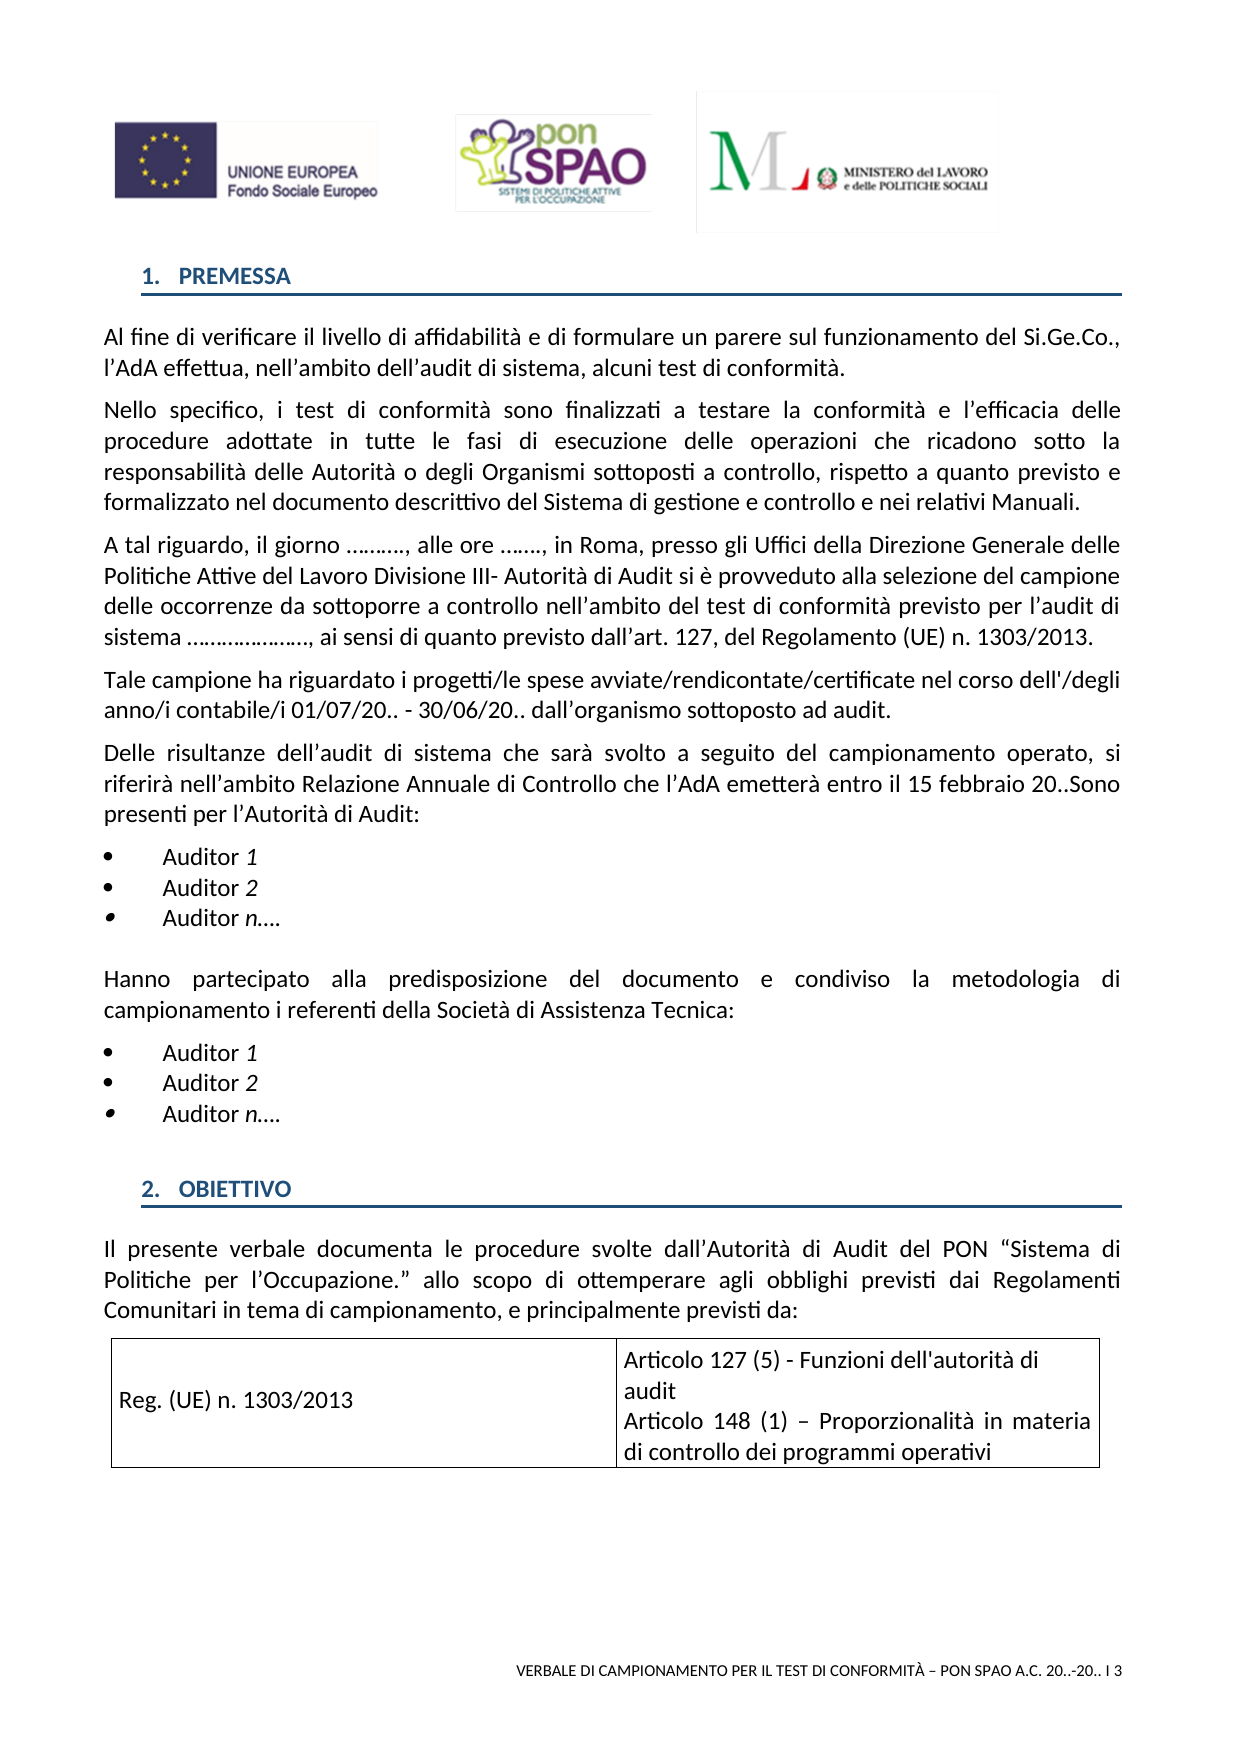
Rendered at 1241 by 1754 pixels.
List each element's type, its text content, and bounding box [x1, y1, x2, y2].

text Hanno partecipato alla predisposizione del documento e condiviso la metodologia di campionamento i referenti della Società di Assistenza Tecnica: [103, 963, 1122, 1024]
list Auditor 2 [103, 872, 1122, 902]
text Nello specifico, i test di conformità sono finalizzati a testare la conformità e l’efficacia delle procedure adottate in tutte le fasi di esecuzione delle operazioni che ricadono sotto la responsabilità delle Autorità o degli Organismi sottoposti a controllo, rispetto a quanto previsto e formalizzato nel documento descrittivo del Sistema di gestione e controllo e nei relativi Manuali. [103, 395, 1122, 517]
text Al fine di verificare il livello di affidabilità e di formulare un parere sul funzionamento del Si.Ge.Co., l’AdA effettua, nell’ambito dell’audit di sistema, alcuni test di conformità. [103, 321, 1122, 382]
list Auditor n…. [103, 902, 1122, 933]
text Il presente verbale documenta le procedure svolte dall’Autorità di Audit del PON “Sistema di Politiche per l’Occupazione.” allo scopo di ottemperare agli obblighi previsti dai Regolamenti Comunitari in tema di campionamento, e principalmente previsti da: [103, 1233, 1122, 1325]
table_header Reg. (UE) n. 1303/2013 [112, 1339, 616, 1467]
text Tale campione ha riguardato i progetti/le spese avviate/rendicontate/certificate nel corso dell'/degli anno/i contabile/i 01/07/20.. - 30/06/20.. dall’organismo sottoposto ad audit. [103, 664, 1122, 725]
text A tal riguardo, il giorno ………., alle ore ……., in Roma, presso gli Uffici della Direzione Generale delle Politiche Attive del Lavoro Divisione III- Autorità di Audit si è provveduto alla selezione del campione delle occorrenze da sottoporre a controllo nell’ambito del test di conformità previsto per l’audit di sistema …………………, ai sensi di quanto previsto dall’art. 127, del Regolamento (UE) n. 1303/2013. [103, 529, 1122, 651]
list Auditor 2 [103, 1068, 1122, 1098]
list Auditor 1 [103, 1037, 1122, 1068]
subtitle Premessa [141, 260, 1122, 293]
list Auditor 1 [103, 841, 1122, 872]
list Auditor n…. [103, 1098, 1122, 1129]
subtitle OBIETTIVO [141, 1173, 1122, 1205]
table_header Articolo 127 (5) - Funzioni dell'autorità di audit Articolo 148 (1) – Proporzionalità in materia di controllo dei programmi operativi [617, 1339, 1099, 1467]
text Delle risultanze dell’audit di sistema che sarà svolto a seguito del campionamento operato, si riferirà nell’ambito Relazione Annuale di Controllo che l’AdA emetterà entro il 15 febbraio 20..Sono presenti per l’Autorità di Audit: [103, 737, 1122, 829]
